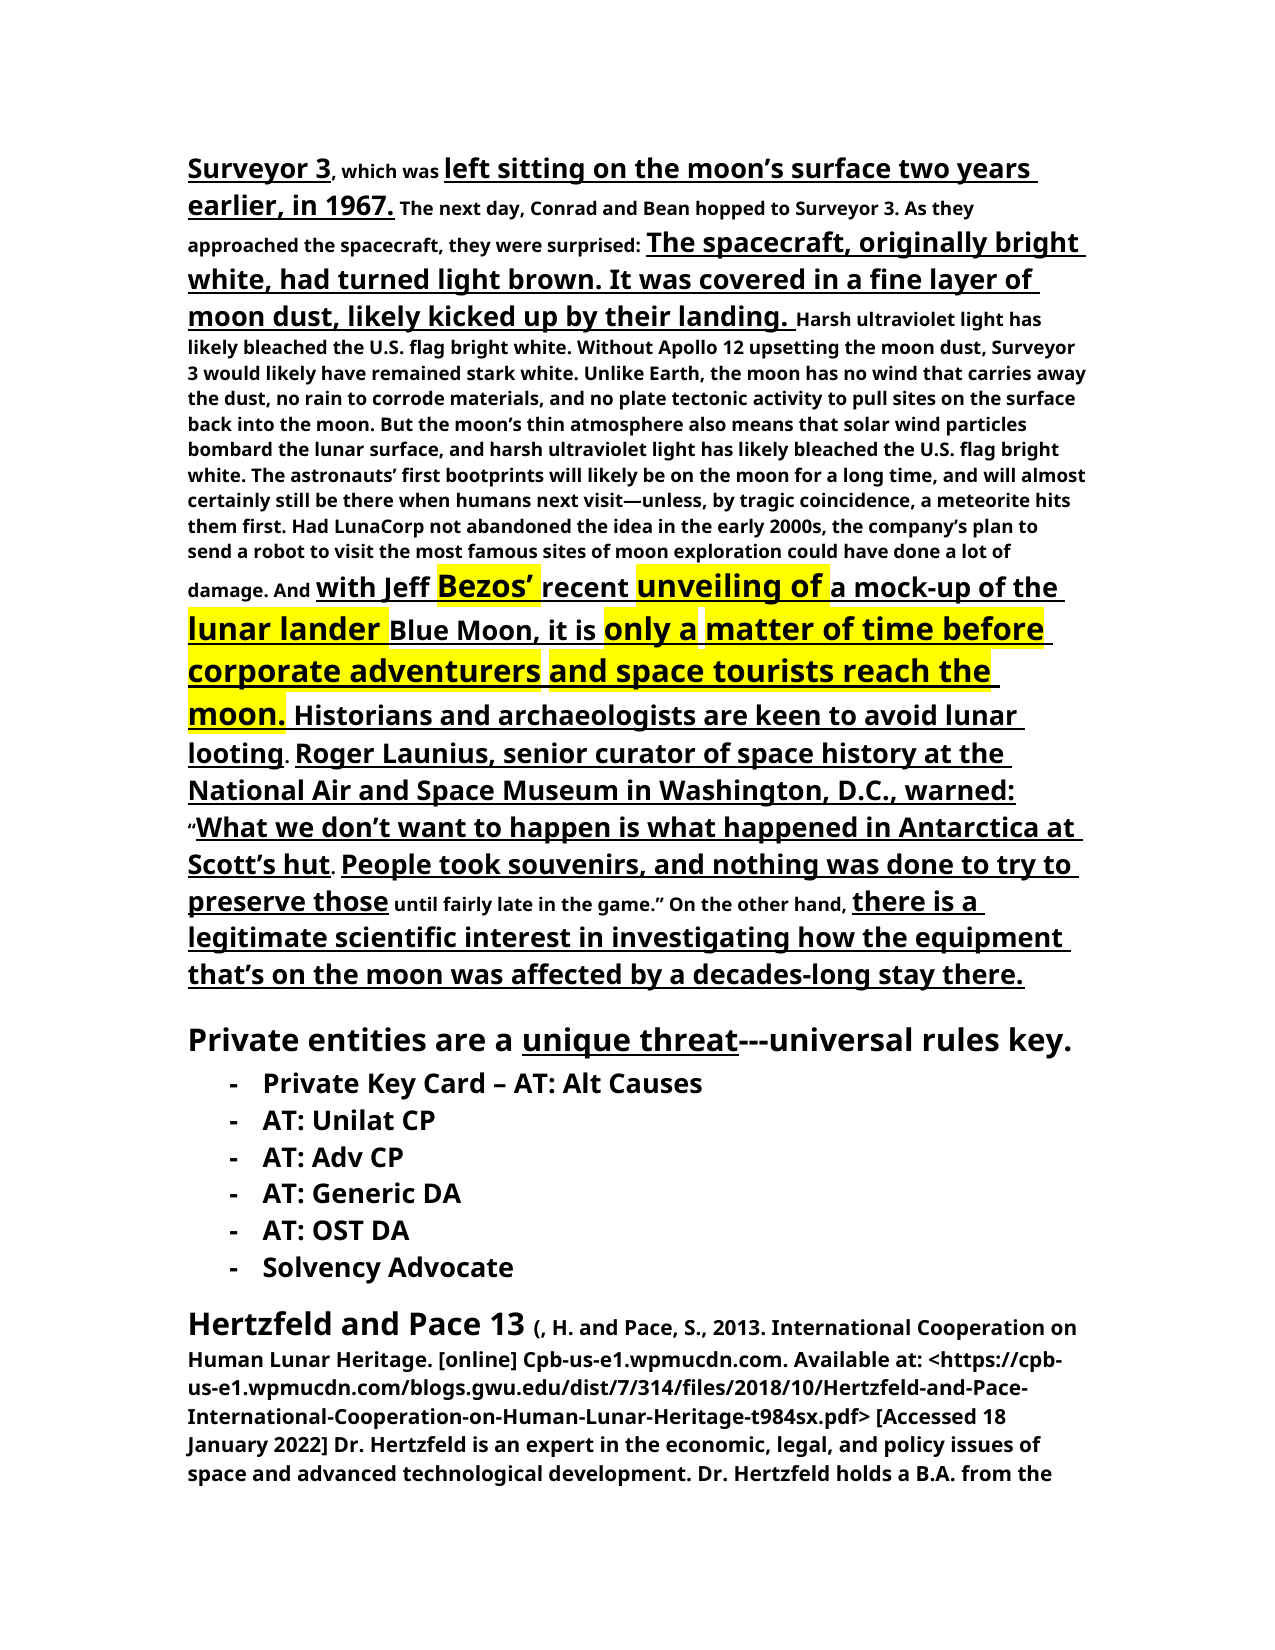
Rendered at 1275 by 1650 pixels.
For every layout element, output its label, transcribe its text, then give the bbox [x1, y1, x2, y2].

text - AT: OST DA [229, 1212, 1087, 1249]
text - AT: Generic DA [229, 1175, 1087, 1212]
text Private entities are a unique threat---universal rules key. [187, 1018, 1087, 1060]
text - Solvency Advocate [229, 1249, 1087, 1286]
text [187, 150, 1087, 993]
text - Private Key Card – AT: Alt Causes [229, 1064, 1087, 1101]
text - AT: Unilat CP [229, 1101, 1087, 1138]
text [187, 1302, 1087, 1487]
text - AT: Adv CP [229, 1138, 1087, 1175]
